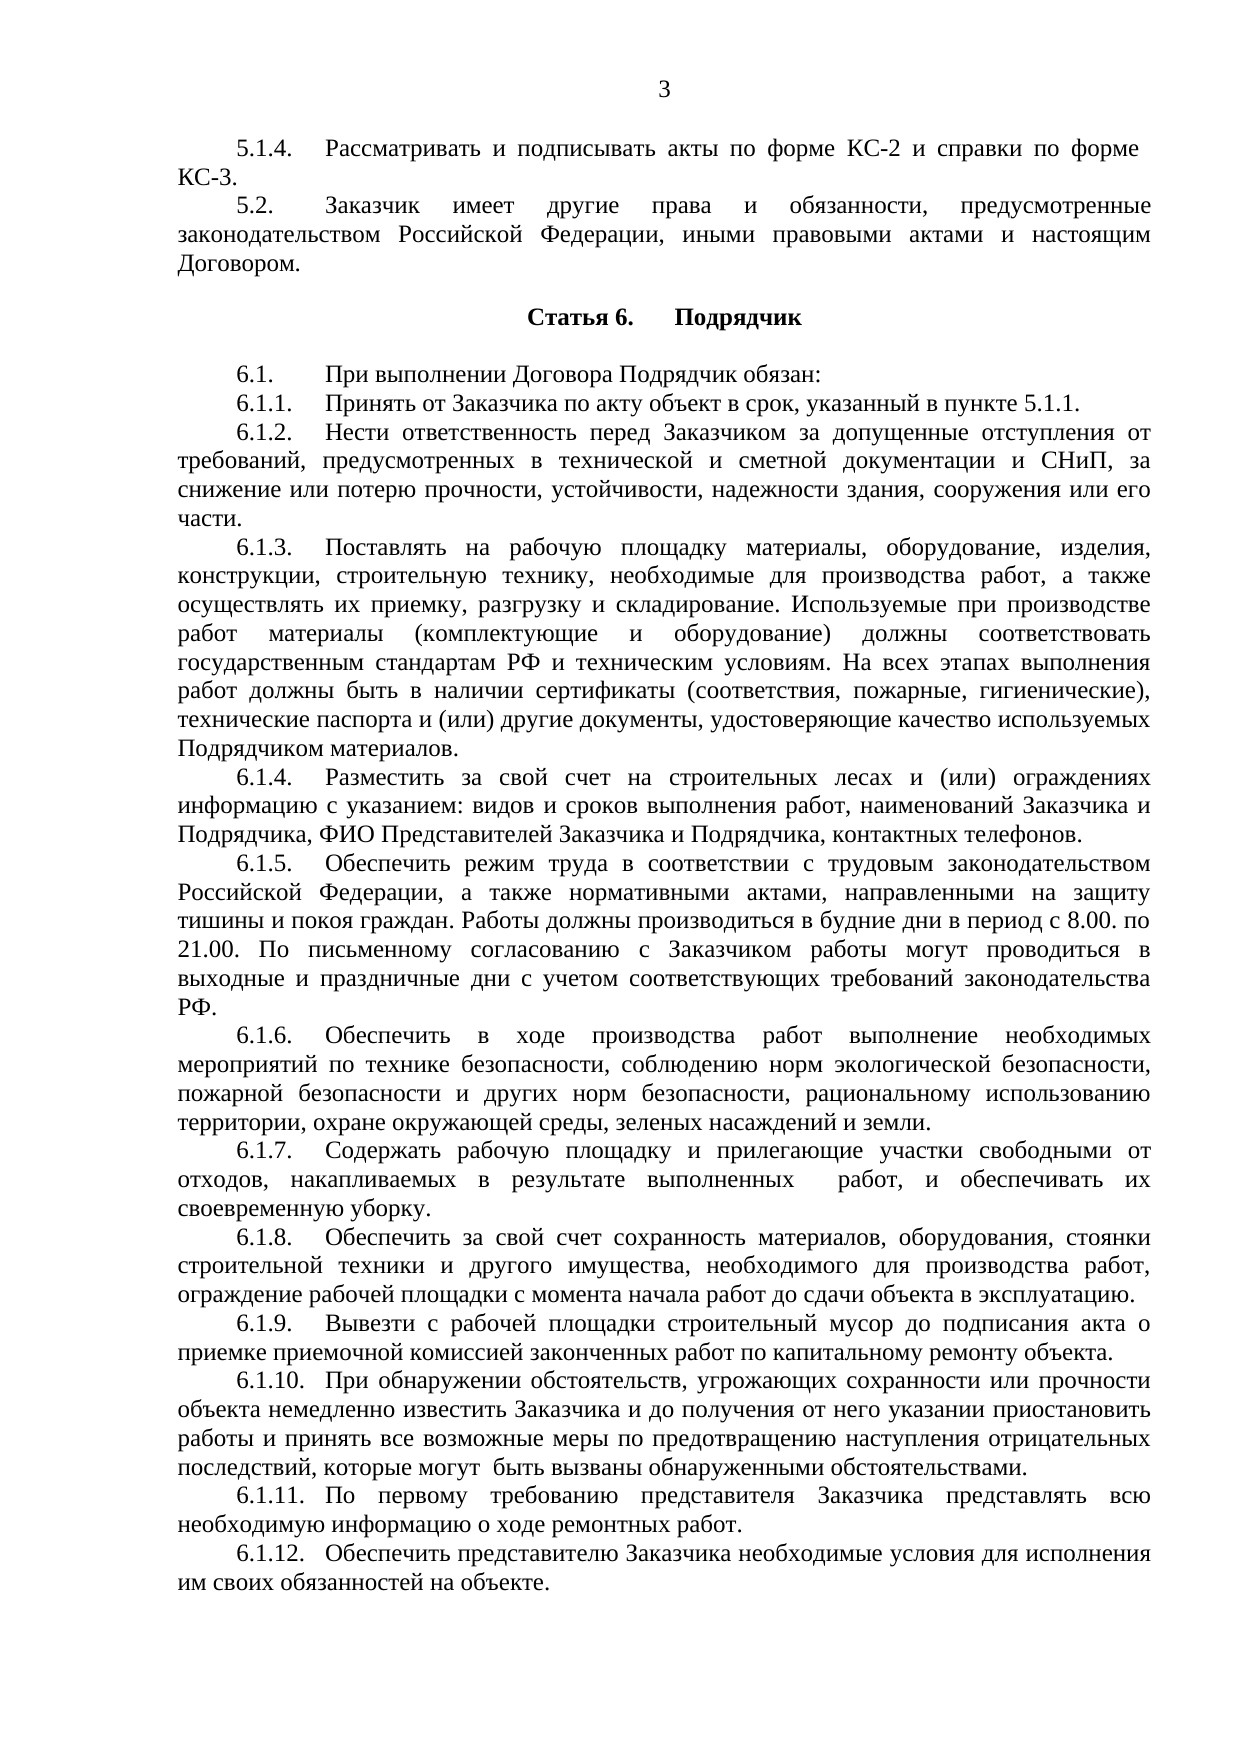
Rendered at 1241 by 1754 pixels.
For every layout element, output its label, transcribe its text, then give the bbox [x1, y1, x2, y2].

text 6.1.1. Принять от Заказчика по акту объект в срок, указанный в пункте 5.1.1. [177, 388, 1152, 417]
text 6.1.5. Обеспечить режим труда в соответствии с трудовым законодательством Российской Федерации, а также нормативными актами, направленными на защиту тишины и покоя граждан. Работы должны производиться в будние дни в период с 8.00. по 21.00. По письменному согласованию с Заказчиком работы могут проводиться в выходные и праздничные дни с учетом соответствующих требований законодательства РФ. [177, 848, 1152, 1020]
text 6.1.7. Содержать рабочую площадку и прилегающие участки свободными от отходов, накапливаемых в результате выполненных работ, и обеспечивать их своевременную уборку. [177, 1135, 1152, 1222]
text Статья 6. Подрядчик [177, 302, 1152, 330]
text 6.1.4. Разместить за свой счет на строительных лесах и (или) ограждениях информацию с указанием: видов и сроков выполнения работ, наименований Заказчика и Подрядчика, ФИО Представителей Заказчика и Подрядчика, контактных телефонов. [177, 762, 1152, 848]
text 6.1.9. Вывезти с рабочей площадки строительный мусор до подписания акта о приемке приемочной комиссией законченных работ по капитальному ремонту объекта. [177, 1308, 1152, 1365]
text 5.2. Заказчик имеет другие права и обязанности, предусмотренные законодательством Российской Федерации, иными правовыми актами и настоящим Договором. [177, 190, 1152, 277]
text 6.1.8. Обеспечить за свой счет сохранность материалов, оборудования, стоянки строительной техники и другого имущества, необходимого для производства работ, ограждение рабочей площадки с момента начала работ до сдачи объекта в эксплуатацию. [177, 1222, 1152, 1308]
text 6.1.11. По первому требованию представителя Заказчика представлять всю необходимую информацию о ходе ремонтных работ. [177, 1480, 1152, 1538]
text 5.1.4. Рассматривать и подписывать акты по форме КС-2 и справки по форме КС-3. [177, 133, 1152, 190]
text 6.1.3. Поставлять на рабочую площадку материалы, оборудование, изделия, конструкции, строительную технику, необходимые для производства работ, а также осуществлять их приемку, разгрузку и складирование. Используемые при производстве работ материалы (комплектующие и оборудование) должны соответствовать государственным стандартам РФ и техническим условиям. На всех этапах выполнения работ должны быть в наличии сертификаты (соответствия, пожарные, гигиенические), технические паспорта и (или) другие документы, удостоверяющие качество используемых Подрядчиком материалов. [177, 532, 1152, 762]
text 6.1.2. Нести ответственность перед Заказчиком за допущенные отступления от требований, предусмотренных в технической и сметной документации и СНиП, за снижение или потерю прочности, устойчивости, надежности здания, сооружения или его части. [177, 417, 1152, 532]
text 6.1.6. Обеспечить в ходе производства работ выполнение необходимых мероприятий по технике безопасности, соблюдению норм экологической безопасности, пожарной безопасности и других норм безопасности, рациональному использованию территории, охране окружающей среды, зеленых насаждений и земли. [177, 1020, 1152, 1135]
text 6.1.12. Обеспечить представителю Заказчика необходимые условия для исполнения им своих обязанностей на объекте. [177, 1538, 1152, 1595]
text 6.1.10. При обнаружении обстоятельств, угрожающих сохранности или прочности объекта немедленно известить Заказчика и до получения от него указании приостановить работы и принять все возможные меры по предотвращению наступления отрицательных последствий, которые могут быть вызваны обнаруженными обстоятельствами. [177, 1365, 1152, 1480]
text 6.1. При выполнении Договора Подрядчик обязан: [177, 359, 1152, 388]
